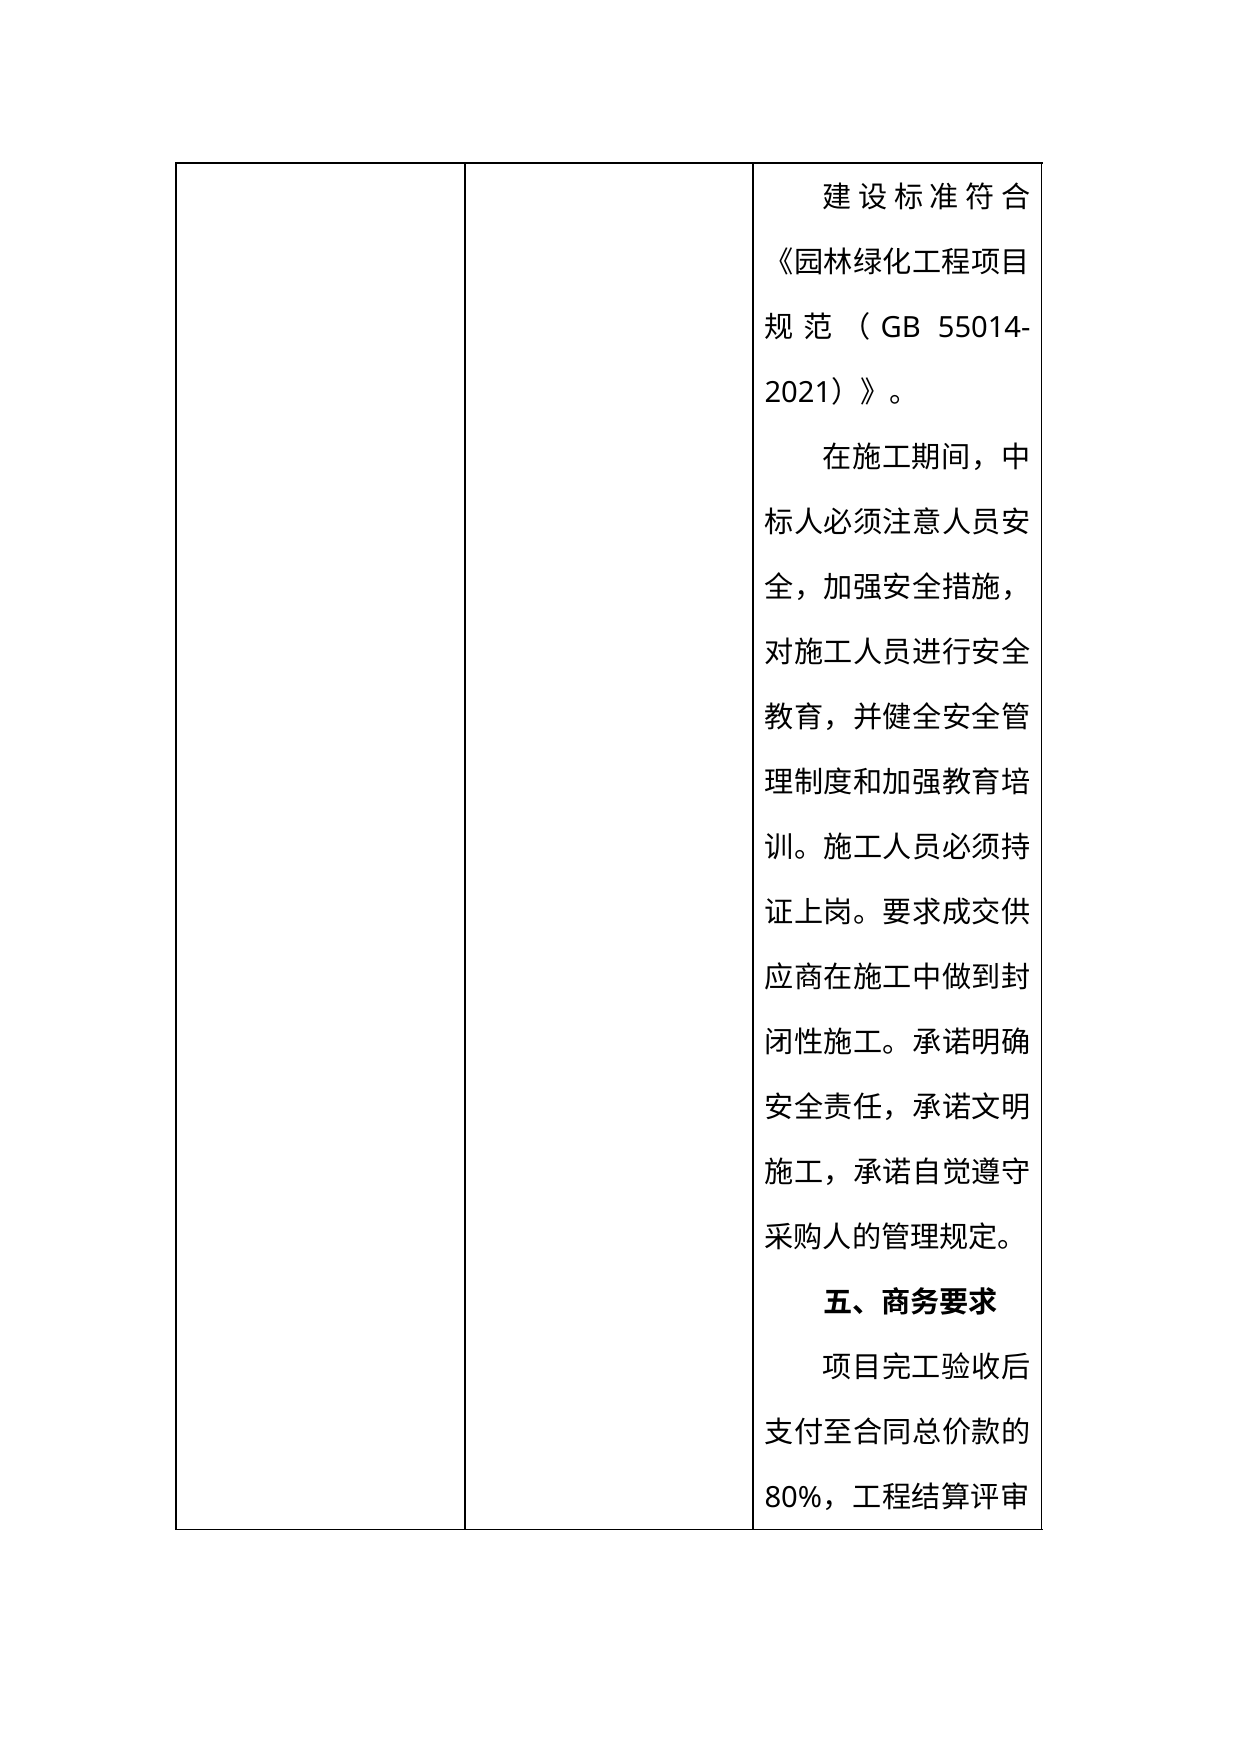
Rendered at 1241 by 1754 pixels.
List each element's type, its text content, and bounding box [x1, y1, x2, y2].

table_cell 1 [177, 164, 464, 1528]
table_cell [466, 164, 752, 1528]
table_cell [754, 164, 1041, 1528]
